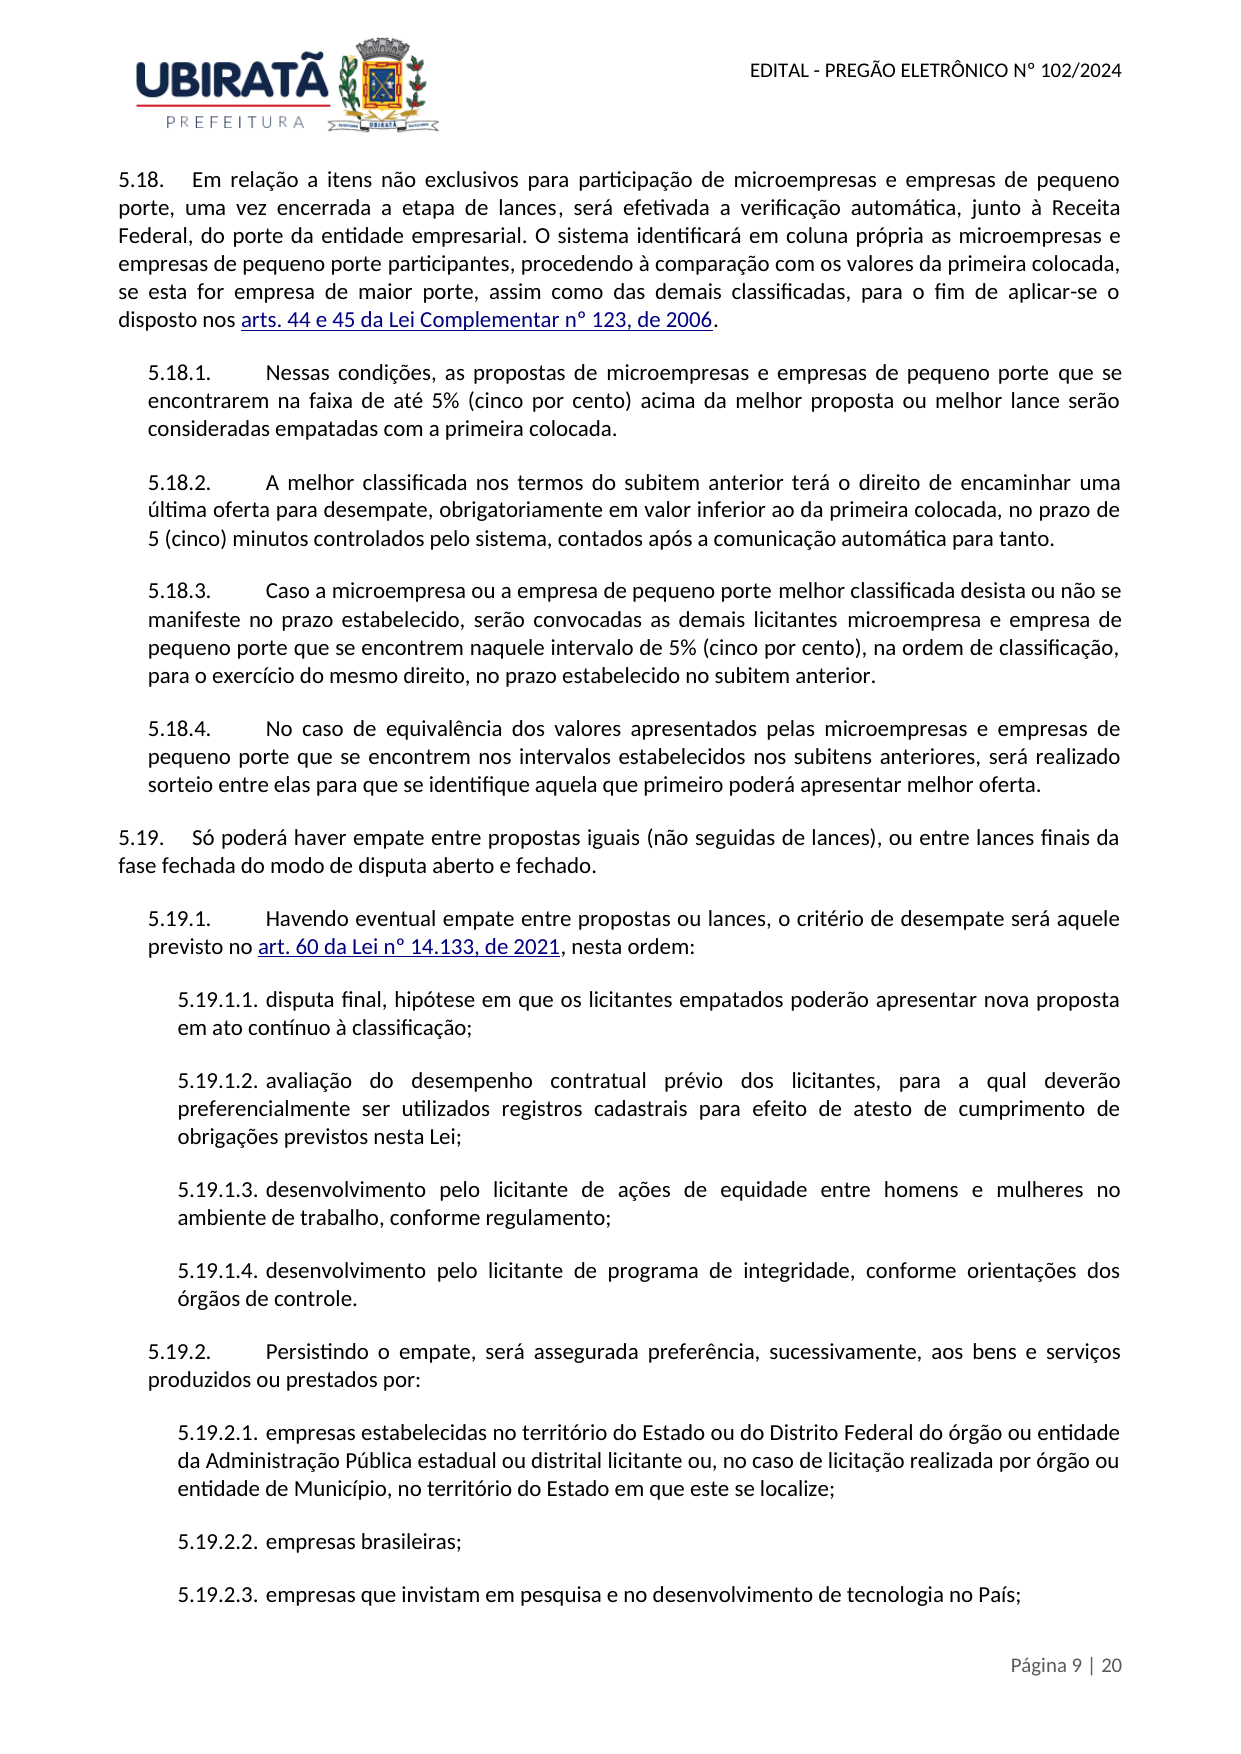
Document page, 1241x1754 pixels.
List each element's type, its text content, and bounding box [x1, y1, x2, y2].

text No caso de equivalência dos valores apresentados pelas microempresas e empresas de pequeno porte que se encontrem nos intervalos estabelecidos nos subitens anteriores, será realizado sorteio entre elas para que se identifique aquela que primeiro poderá apresentar melhor oferta. [148, 714, 1122, 798]
text empresas brasileiras; [177, 1527, 1122, 1555]
text Em relação a itens não exclusivos para participação de microempresas e empresas de pequeno porte, uma vez encerrada a etapa de lances, será efetivada a verificação automática, junto à Receita Federal, do porte da entidade empresarial. O sistema identificará em coluna própria as microempresas e empresas de pequeno porte participantes, procedendo à comparação com os valores da primeira colocada, se esta for empresa de maior porte, assim como das demais classificadas, para o fim de aplicar-se o disposto nos arts. 44 e 45 da Lei Complementar nº 123, de 2006. [118, 165, 1122, 333]
text Nessas condições, as propostas de microempresas e empresas de pequeno porte que se encontrarem na faixa de até 5% (cinco por cento) acima da melhor proposta ou melhor lance serão consideradas empatadas com a primeira colocada. [148, 358, 1122, 443]
text empresas que invistam em pesquisa e no desenvolvimento de tecnologia no País; [177, 1580, 1122, 1608]
text A melhor classificada nos termos do subitem anterior terá o direito de encaminhar uma última oferta para desempate, obrigatoriamente em valor inferior ao da primeira colocada, no prazo de 5 (cinco) minutos controlados pelo sistema, contados após a comunicação automática para tanto. [148, 468, 1122, 552]
text empresas estabelecidas no território do Estado ou do Distrito Federal do órgão ou entidade da Administração Pública estadual ou distrital licitante ou, no caso de licitação realizada por órgão ou entidade de Município, no território do Estado em que este se localize; [177, 1418, 1122, 1502]
text desenvolvimento pelo licitante de ações de equidade entre homens e mulheres no ambiente de trabalho, conforme regulamento; [177, 1175, 1122, 1231]
text avaliação do desempenho contratual prévio dos licitantes, para a qual deverão preferencialmente ser utilizados registros cadastrais para efeito de atesto de cumprimento de obrigações previstos nesta Lei; [177, 1066, 1122, 1150]
text Havendo eventual empate entre propostas ou lances, o critério de desempate será aquele previsto no art. 60 da Lei nº 14.133, de 2021, nesta ordem: [148, 904, 1122, 960]
picture [126, 23, 448, 145]
text disputa final, hipótese em que os licitantes empatados poderão apresentar nova proposta em ato contínuo à classificação; [177, 985, 1122, 1041]
text Só poderá haver empate entre propostas iguais (não seguidas de lances), ou entre lances finais da fase fechada do modo de disputa aberto e fechado. [118, 823, 1122, 879]
text Persistindo o empate, será assegurada preferência, sucessivamente, aos bens e serviços produzidos ou prestados por: [148, 1337, 1122, 1393]
text desenvolvimento pelo licitante de programa de integridade, conforme orientações dos órgãos de controle. [177, 1256, 1122, 1312]
text Caso a microempresa ou a empresa de pequeno porte melhor classificada desista ou não se manifeste no prazo estabelecido, serão convocadas as demais licitantes microempresa e empresa de pequeno porte que se encontrem naquele intervalo de 5% (cinco por cento), na ordem de classificação, para o exercício do mesmo direito, no prazo estabelecido no subitem anterior. [148, 577, 1122, 689]
